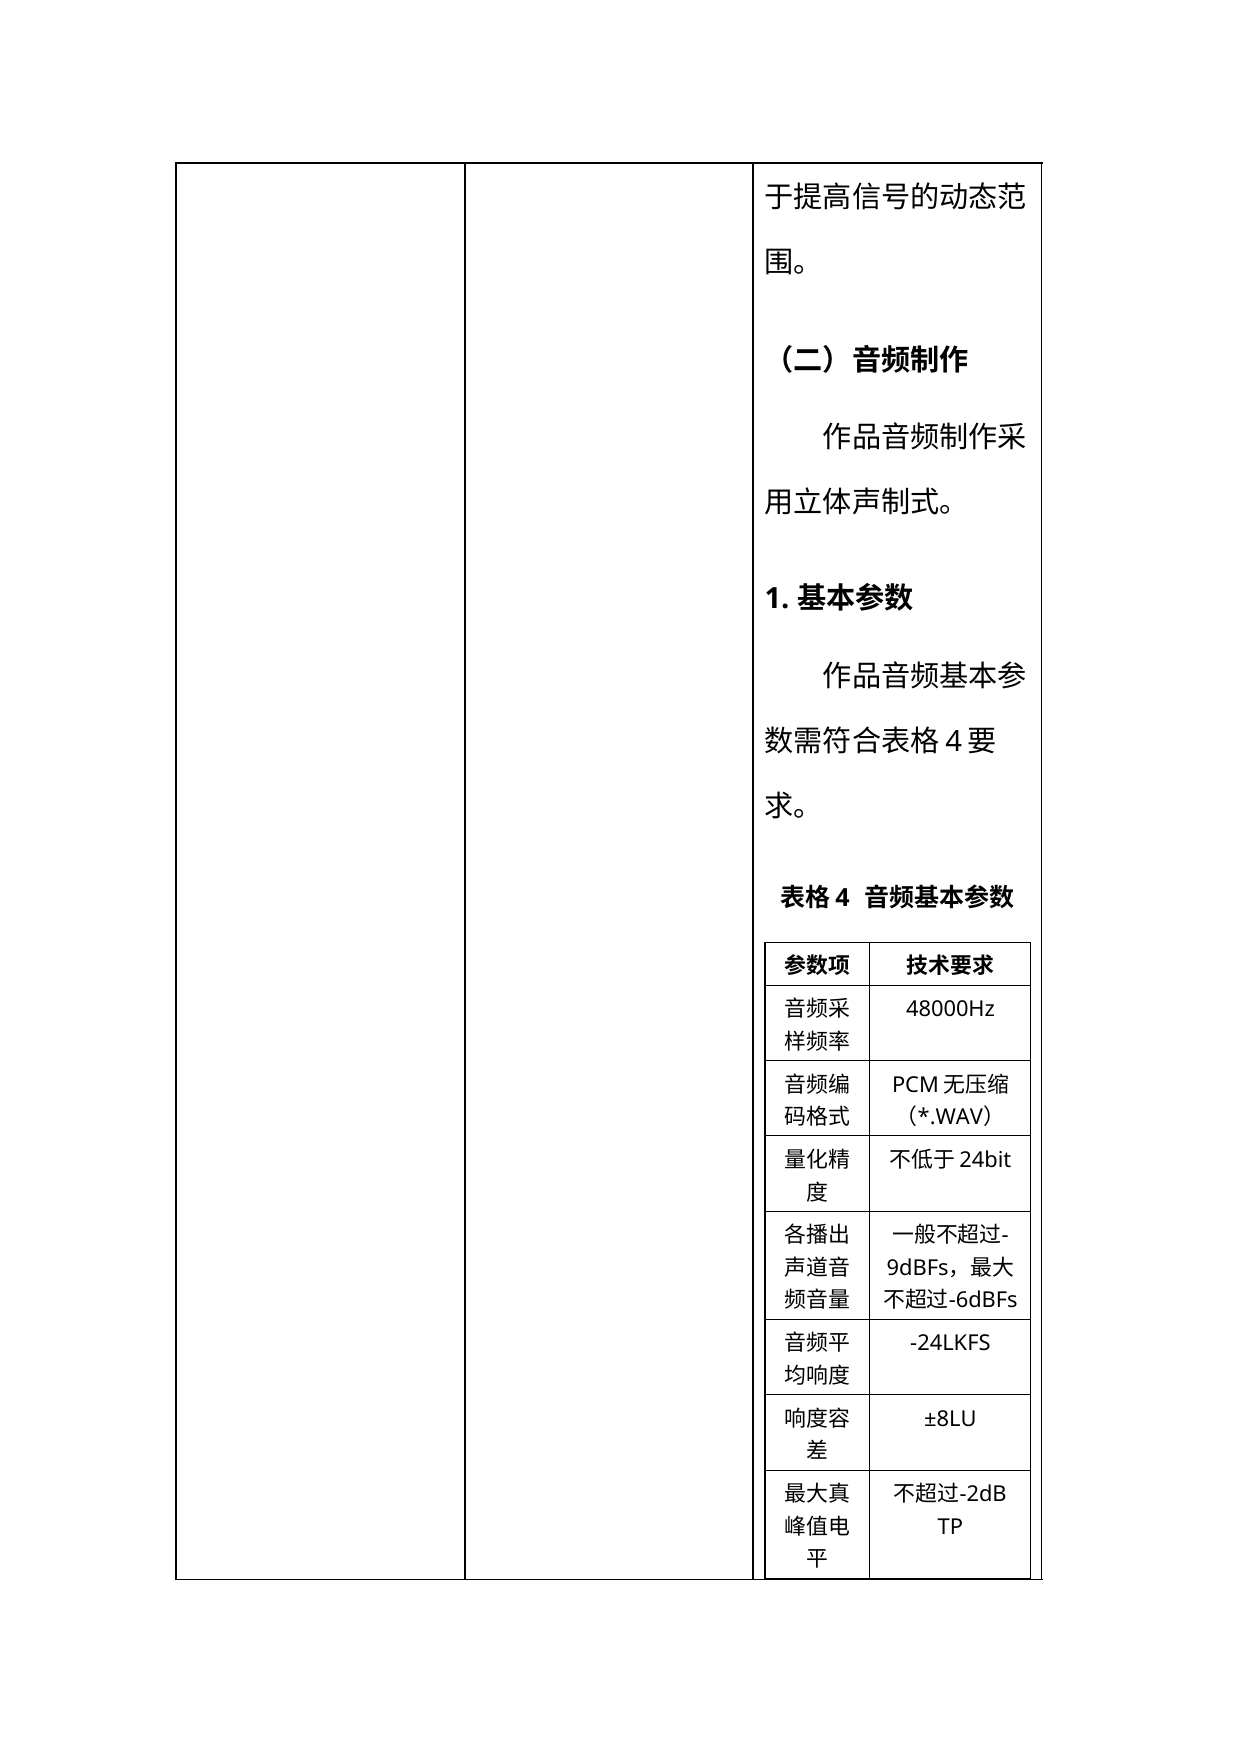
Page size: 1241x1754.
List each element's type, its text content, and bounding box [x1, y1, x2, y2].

table_cell [466, 164, 752, 1578]
table_cell 1 [177, 164, 464, 1578]
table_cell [754, 164, 1041, 1578]
